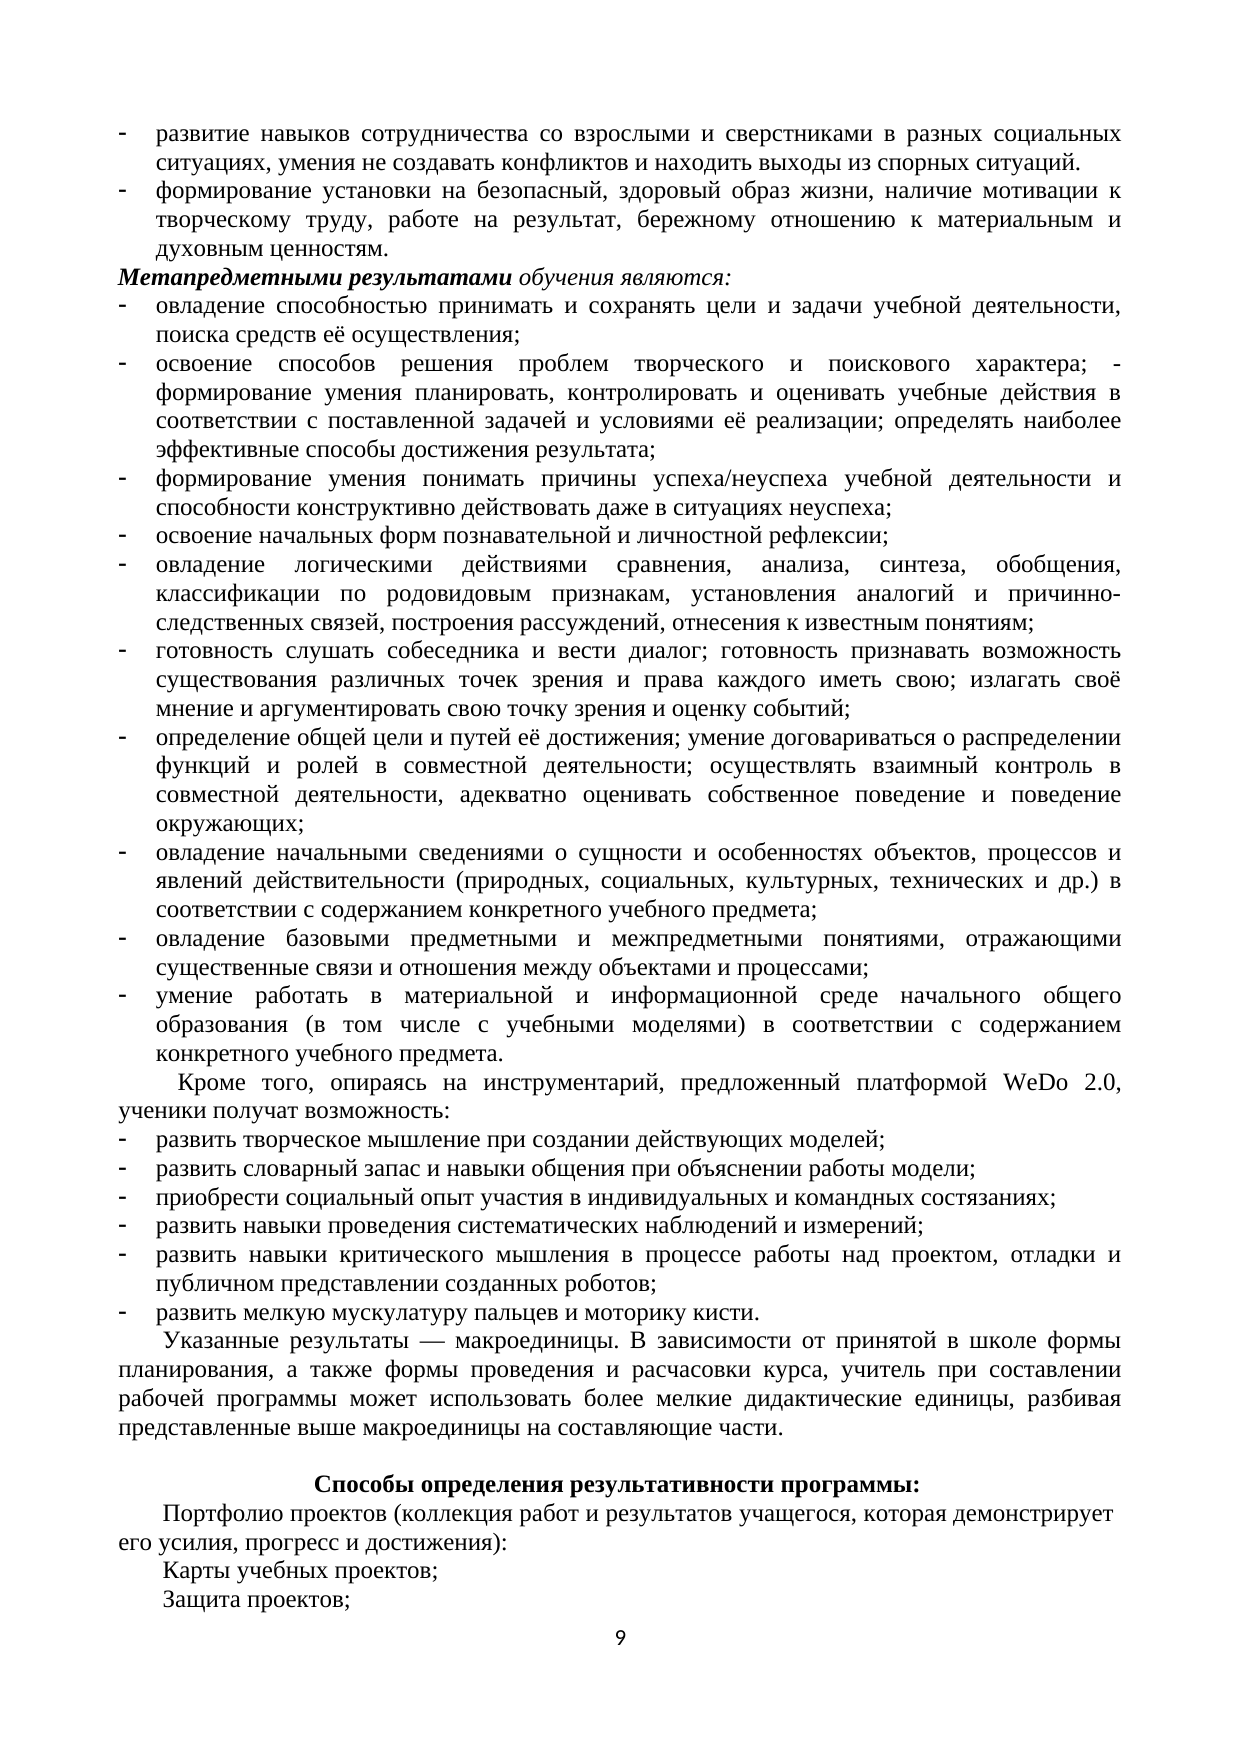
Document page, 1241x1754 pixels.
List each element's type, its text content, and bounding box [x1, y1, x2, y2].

text Способы определения результативности программы: [118, 1469, 1117, 1498]
list развить творческое мышление при создании действующих моделей; [118, 1124, 1122, 1153]
list формирование установки на безопасный, здоровый образ жизни, наличие мотивации к творческому труду, работе на результат, бережному отношению к материальным и духовным ценностям. [118, 176, 1122, 262]
list овладение логическими действиями сравнения, анализа, синтеза, обобщения, классификации по родовидовым признакам, установления аналогий и причинно-следственных связей, построения рассуждений, отнесения к известным понятиям; [118, 549, 1122, 636]
list овладение базовыми предметными и межпредметными понятиями, отражающими существенные связи и отношения между объектами и процессами; [118, 923, 1122, 981]
text Метапредметными результатами обучения являются: [118, 262, 1122, 291]
list развить словарный запас и навыки общения при объяснении работы модели; [118, 1153, 1122, 1182]
list определение общей цели и путей её достижения; умение договариваться о распределении функций и ролей в совместной деятельности; осуществлять взаимный контроль в совместной деятельности, адекватно оценивать собственное поведение и поведение окружающих; [118, 722, 1122, 837]
list овладение начальными сведениями о сущности и особенностях объектов, процессов и явлений действительности (природных, социальных, культурных, технических и др.) в соответствии с содержанием конкретного учебного предмета; [118, 837, 1122, 923]
list умение работать в материальной и информационной среде начального общего образования (в том числе с учебными моделями) в соответствии с содержанием конкретного учебного предмета. [118, 981, 1122, 1067]
text Указанные результаты — макроединицы. В зависимости от принятой в школе формы планирования, а также формы проведения и расчасовки курса, учитель при составлении рабочей программы может использовать более мелкие дидактические единицы, разбивая представленные выше макроединицы на составляющие части. [118, 1326, 1122, 1441]
list развить навыки проведения систематических наблюдений и измерений; [118, 1211, 1122, 1239]
list формирование умения понимать причины успеха/неуспеха учебной деятельности и способности конструктивно действовать даже в ситуациях неуспеха; [118, 463, 1122, 521]
text Портфолио проектов (коллекция работ и результатов учащегося, которая демонстрирует его усилия, прогресс и достижения): [118, 1498, 1114, 1556]
text Карты учебных проектов; [118, 1556, 1117, 1584]
list развитие навыков сотрудничества со взрослыми и сверстниками в разных социальных ситуациях, умения не создавать конфликтов и находить выходы из спорных ситуаций. [118, 118, 1122, 176]
list развить мелкую мускулатуру пальцев и моторику кисти. [118, 1297, 1122, 1326]
list освоение начальных форм познавательной и личностной рефлексии; [118, 521, 1122, 549]
list развить навыки критического мышления в процессе работы над проектом, отладки и публичном представлении созданных роботов; [118, 1239, 1122, 1297]
text Защита проектов; [118, 1584, 1117, 1613]
list готовность слушать собеседника и вести диалог; готовность признавать возможность существования различных точек зрения и права каждого иметь свою; излагать своё мнение и аргументировать свою точку зрения и оценку событий; [118, 636, 1122, 722]
text Кроме того, опираясь на инструментарий, предложенный платформой WeDo 2.0, ученики получат возможность: [118, 1067, 1122, 1124]
list овладение способностью принимать и сохранять цели и задачи учебной деятельности, поиска средств её осуществления; [118, 291, 1122, 348]
list освоение способов решения проблем творческого и поискового характера; - формирование умения планировать, контролировать и оценивать учебные действия в соответствии с поставленной задачей и условиями её реализации; определять наиболее эффективные способы достижения результата; [118, 348, 1122, 463]
list приобрести социальный опыт участия в индивидуальных и командных состязаниях; [118, 1182, 1122, 1211]
